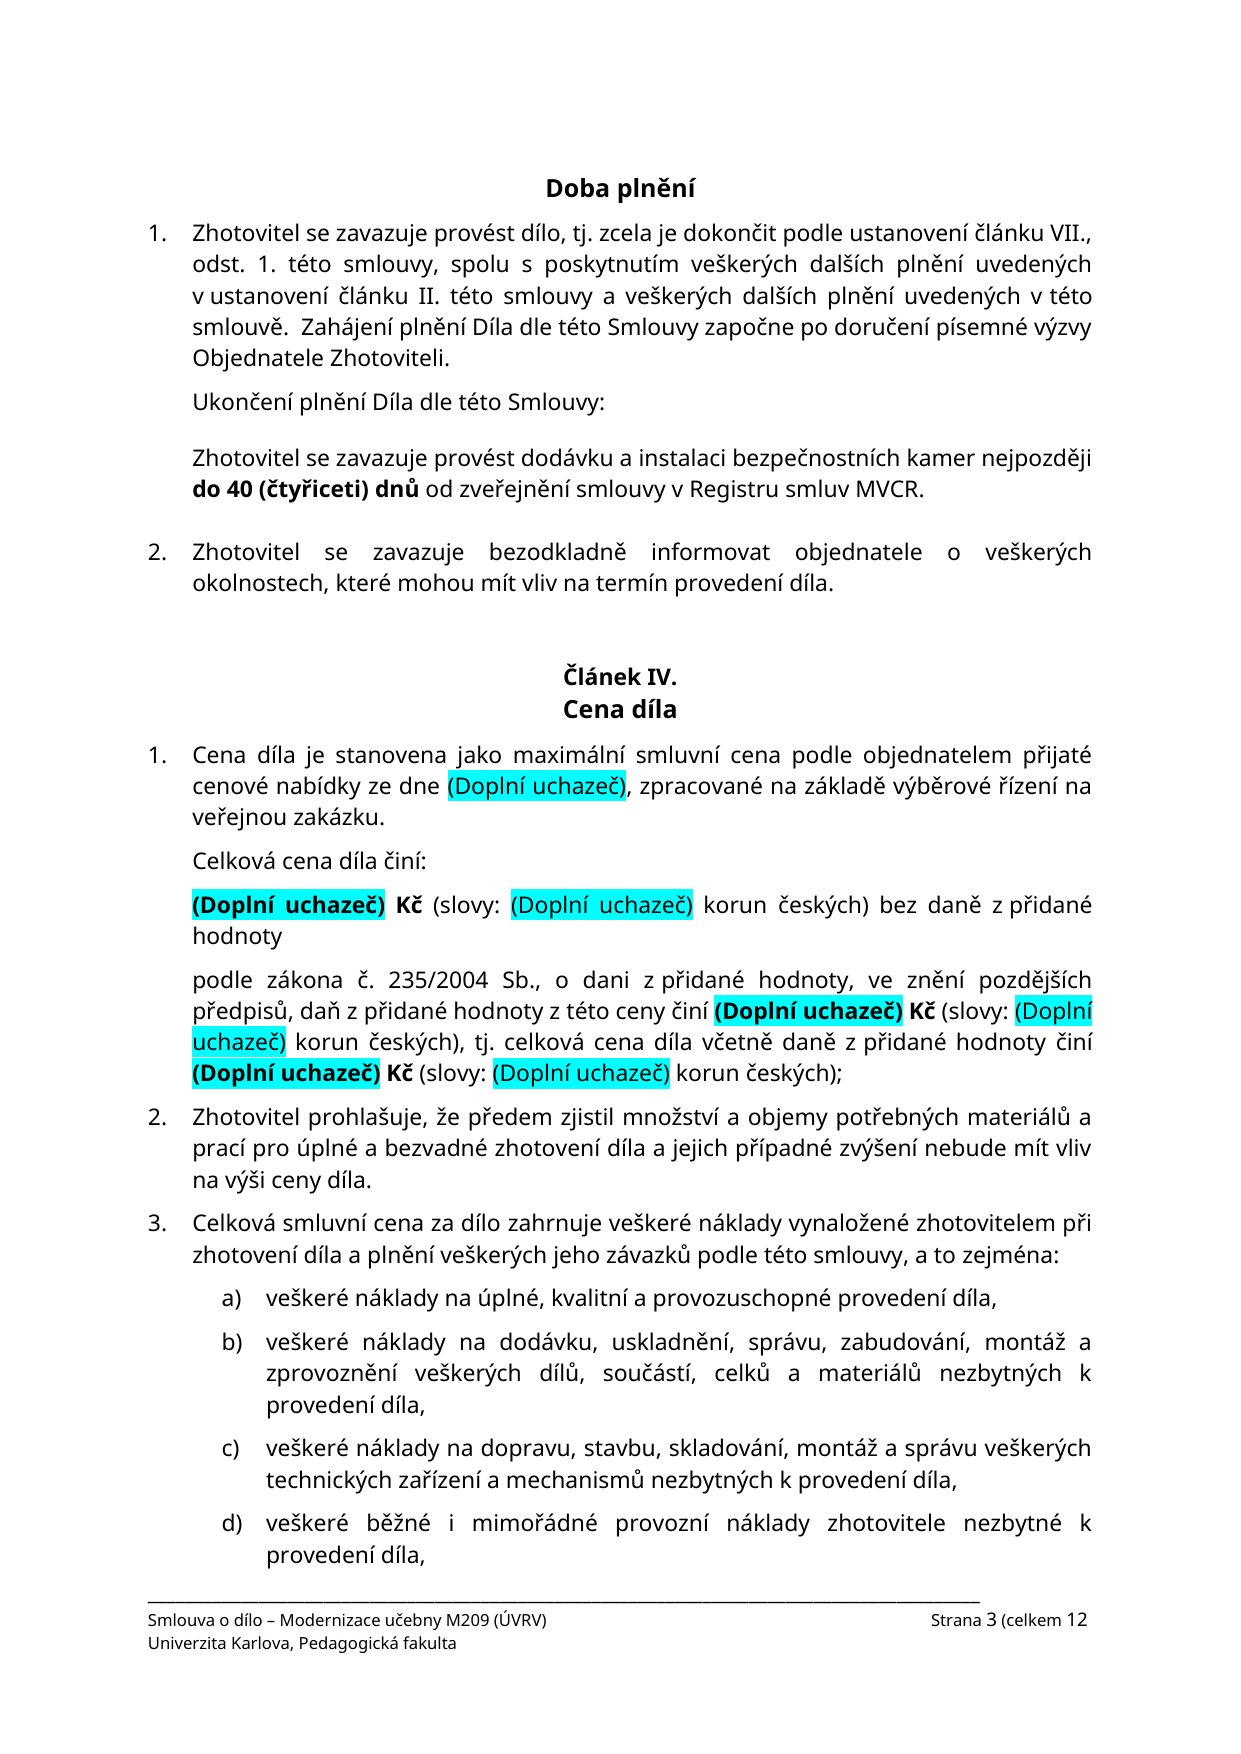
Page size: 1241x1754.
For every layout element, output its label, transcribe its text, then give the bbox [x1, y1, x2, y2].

text podle zákona č. 235/2004 Sb., o dani z přidané hodnoty, ve znění pozdějších předpisů, daň z přidané hodnoty z této ceny činí (Doplní uchazeč) Kč (slovy: (Doplní uchazeč) korun českých), tj. celková cena díla včetně daně z přidané hodnoty činí (Doplní uchazeč) Kč (slovy: (Doplní uchazeč) korun českých); [192, 964, 1093, 1089]
list Zhotovitel se zavazuje provést dílo, tj. zcela je dokončit podle ustanovení článku VII., odst. 1. této smlouvy, spolu s poskytnutím veškerých dalších plnění uvedených v ustanovení článku II. této smlouvy a veškerých dalších plnění uvedených v této smlouvě. Zahájení plnění Díla dle této Smlouvy započne po doručení písemné výzvy Objednatele Zhotoviteli. [148, 217, 1093, 373]
list Zhotovitel prohlašuje, že předem zjistil množství a objemy potřebných materiálů a prací pro úplné a bezvadné zhotovení díla a jejich případné zvýšení nebude mít vliv na výši ceny díla. [148, 1101, 1093, 1195]
subtitle Doba plnění [148, 171, 1093, 204]
list Celková smluvní cena za dílo zahrnuje veškeré náklady vynaložené zhotovitelem při zhotovení díla a plnění veškerých jeho závazků podle této smlouvy, a to zejména: [148, 1207, 1093, 1270]
text (Doplní uchazeč) Kč (slovy: (Doplní uchazeč) korun českých) bez daně z přidané hodnoty [192, 889, 1093, 951]
list veškeré náklady na úplné, kvalitní a provozuschopné provedení díla, [221, 1282, 1093, 1314]
text Článek IV. [148, 661, 1093, 692]
text Celková cena díla činí: [192, 845, 1093, 876]
list Zhotovitel se zavazuje bezodkladně informovat objednatele o veškerých okolnostech, které mohou mít vliv na termín provedení díla. [148, 536, 1093, 598]
list veškeré běžné i mimořádné provozní náklady zhotovitele nezbytné k provedení díla, [221, 1507, 1093, 1570]
list veškeré náklady na dodávku, uskladnění, správu, zabudování, montáž a zprovoznění veškerých dílů, součástí, celků a materiálů nezbytných k provedení díla, [221, 1326, 1093, 1420]
list Cena díla je stanovena jako maximální smluvní cena podle objednatelem přijaté cenové nabídky ze dne (Doplní uchazeč), zpracované na základě výběrové řízení na veřejnou zakázku. [148, 739, 1093, 832]
text Ukončení plnění Díla dle této Smlouvy: [148, 386, 1093, 417]
text Zhotovitel se zavazuje provést dodávku a instalaci bezpečnostních kamer nejpozději do 40 (čtyřiceti) dnů od zveřejnění smlouvy v Registru smluv MVCR. [192, 442, 1093, 504]
list veškeré náklady na dopravu, stavbu, skladování, montáž a správu veškerých technických zařízení a mechanismů nezbytných k provedení díla, [221, 1432, 1093, 1495]
subtitle Cena díla [148, 692, 1093, 726]
